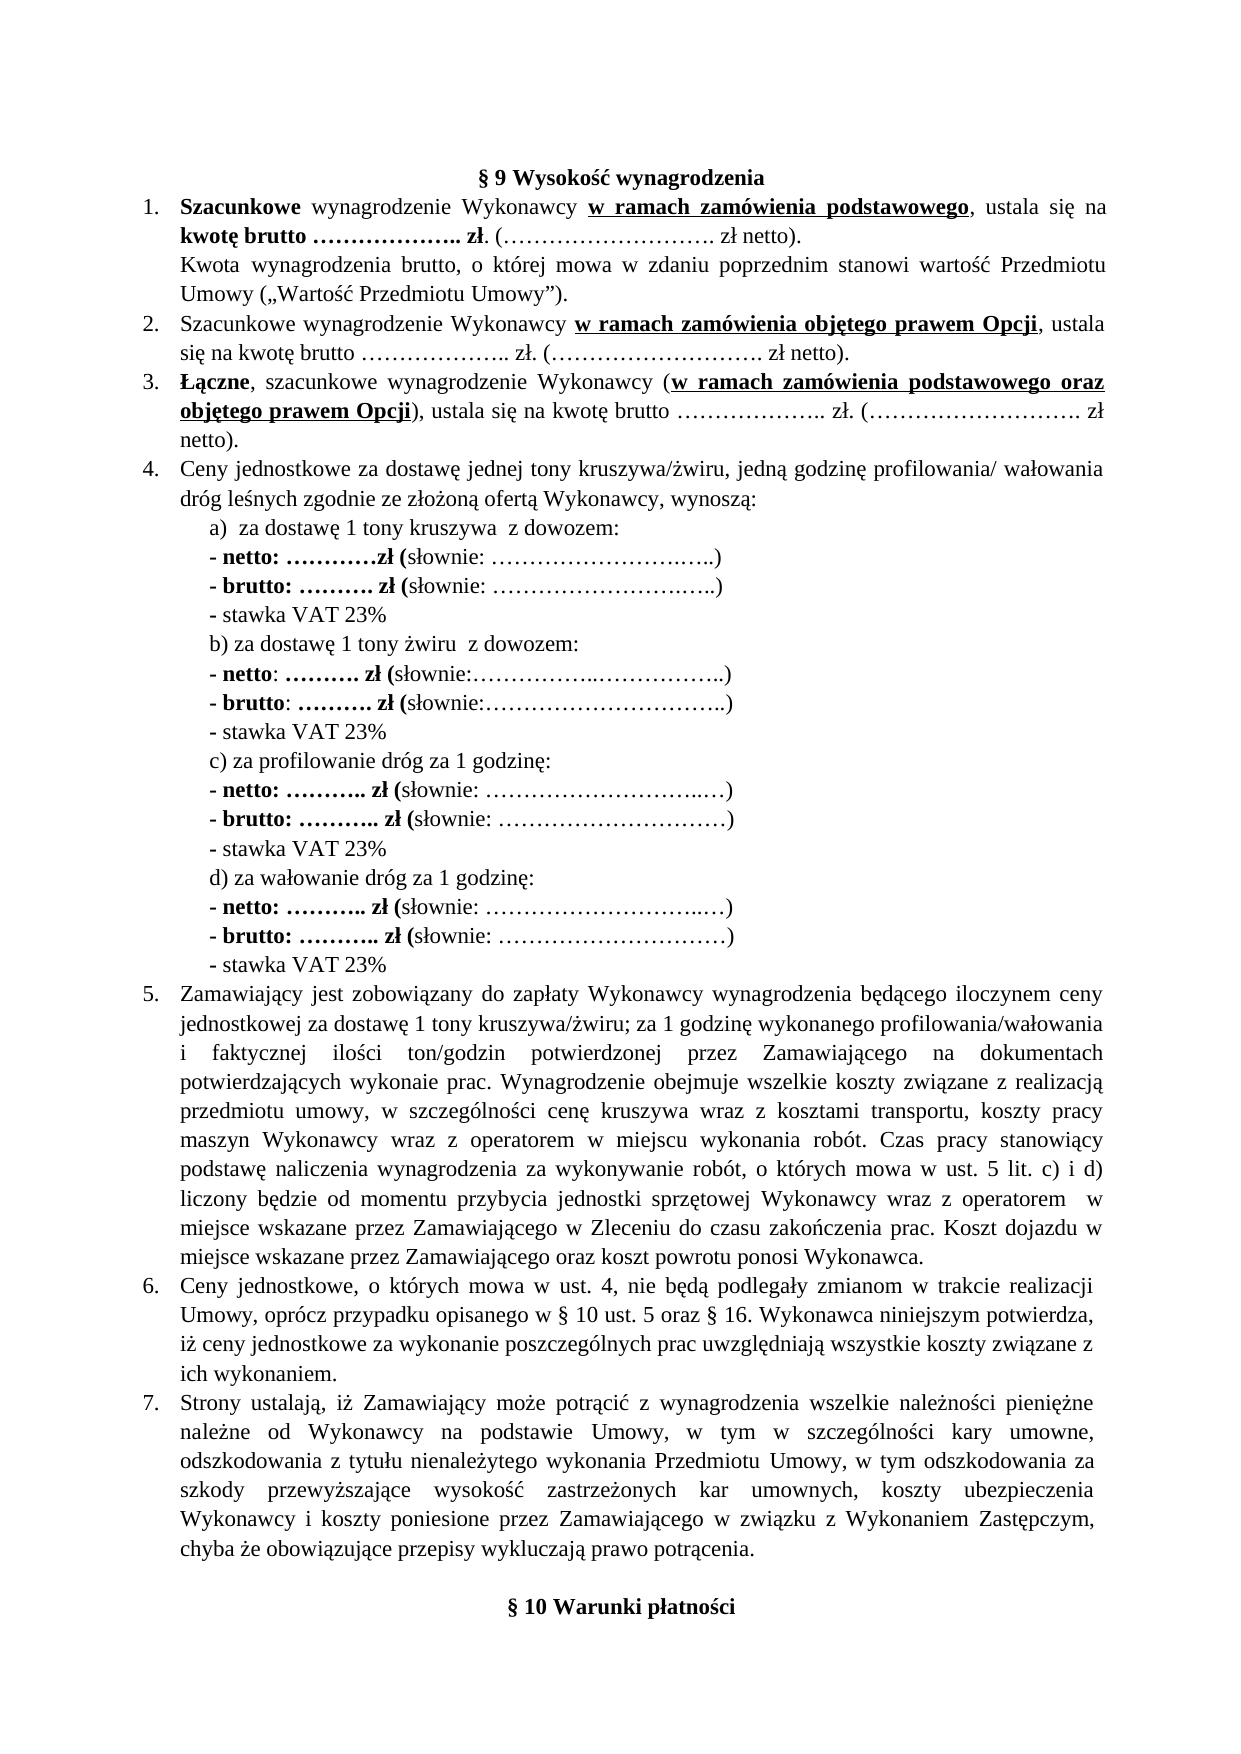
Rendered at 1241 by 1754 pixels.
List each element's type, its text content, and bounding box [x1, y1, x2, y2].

text - stawka VAT 23% [209, 833, 1107, 862]
text - brutto: ………. zł (słownie:…………………………..) [209, 687, 1107, 716]
list Szacunkowe wynagrodzenie Wykonawcy w ramach zamówienia podstawowego, ustala się na kwotę brutto ……………….. zł. (………………………. zł netto). [142, 191, 1107, 249]
list Łączne, szacunkowe wynagrodzenie Wykonawcy (w ramach zamówienia podstawowego oraz objętego prawem Opcji), ustala się na kwotę brutto ……………….. zł. (………………………. zł netto). [142, 366, 1105, 453]
text - brutto: ………. zł (słownie: …………………….…..) [209, 570, 1107, 599]
text - brutto: ……….. zł (słownie: …………………………) [209, 920, 1107, 949]
text c) za profilowanie dróg za 1 godzinę: [209, 745, 1107, 774]
text - brutto: ……….. zł (słownie: …………………………) [209, 803, 1107, 833]
list za dostawę 1 tony kruszywa z dowozem: [209, 512, 1107, 541]
text - netto: ………. zł (słownie:……………..……………..) [209, 658, 1107, 687]
text - netto: …………zł (słownie: …………………….…..) [135, 541, 1107, 570]
list Szacunkowe wynagrodzenie Wykonawcy w ramach zamówienia objętego prawem Opcji, ustala się na kwotę brutto ……………….. zł. (………………………. zł netto). [142, 308, 1105, 366]
text - netto: ……….. zł (słownie: ………………………..…) [209, 774, 1107, 803]
subtitle § 9 Wysokość wynagrodzenia [367, 162, 876, 191]
text d) za wałowanie dróg za 1 godzinę: [209, 862, 1107, 891]
list Ceny jednostkowe za dostawę jednej tony kruszywa/żwiru, jedną godzinę profilowania/ wałowania dróg leśnych zgodnie ze złożoną ofertą Wykonawcy, wynoszą: [142, 453, 1105, 512]
list Strony ustalają, iż Zamawiający może potrącić z wynagrodzenia wszelkie należności pieniężne należne od Wykonawcy na podstawie Umowy, w tym w szczególności kary umowne, odszkodowania z tytułu nienależytego wykonania Przedmiotu Umowy, w tym odszkodowania za szkody przewyższające wysokość zastrzeżonych kar umownych, koszty ubezpieczenia Wykonawcy i koszty poniesione przez Zamawiającego w związku z Wykonaniem Zastępczym, chyba że obowiązujące przepisy wykluczają prawo potrącenia. [142, 1387, 1095, 1562]
text b) za dostawę 1 tony żwiru z dowozem: [209, 628, 1107, 658]
subtitle § 10 Warunki płatności [367, 1591, 875, 1620]
text - stawka VAT 23% [209, 949, 1107, 978]
text - netto: ……….. zł (słownie: ………………………..…) [209, 891, 1107, 920]
list Ceny jednostkowe, o których mowa w ust. 4, nie będą podlegały zmianom w trakcie realizacji Umowy, oprócz przypadku opisanego w § 10 ust. 5 oraz § 16. Wykonawca niniejszym potwierdza, iż ceny jednostkowe za wykonanie poszczególnych prac uwzględniają wszystkie koszty związane z ich wykonaniem. [142, 1270, 1095, 1387]
list Zamawiający jest zobowiązany do zapłaty Wykonawcy wynagrodzenia będącego iloczynem ceny jednostkowej za dostawę 1 tony kruszywa/żwiru; za 1 godzinę wykonanego profilowania/wałowania i faktycznej ilości ton/godzin potwierdzonej przez Zamawiającego na dokumentach potwierdzających wykonaie prac. Wynagrodzenie obejmuje wszelkie koszty związane z realizacją przedmiotu umowy, w szczególności cenę kruszywa wraz z kosztami transportu, koszty pracy maszyn Wykonawcy wraz z operatorem w miejscu wykonania robót. Czas pracy stanowiący podstawę naliczenia wynagrodzenia za wykonywanie robót, o których mowa w ust. 5 lit. c) i d) liczony będzie od momentu przybycia jednostki sprzętowej Wykonawcy wraz z operatorem w miejsce wskazane przez Zamawiającego w Zleceniu do czasu zakończenia prac. Koszt dojazdu w miejsce wskazane przez Zamawiającego oraz koszt powrotu ponosi Wykonawca. [142, 978, 1105, 1270]
text - stawka VAT 23% [209, 716, 1107, 745]
text - stawka VAT 23% [209, 599, 1107, 628]
text Kwota wynagrodzenia brutto, o której mowa w zdaniu poprzednim stanowi wartość Przedmiotu Umowy („Wartość Przedmiotu Umowy”). [180, 249, 1107, 308]
